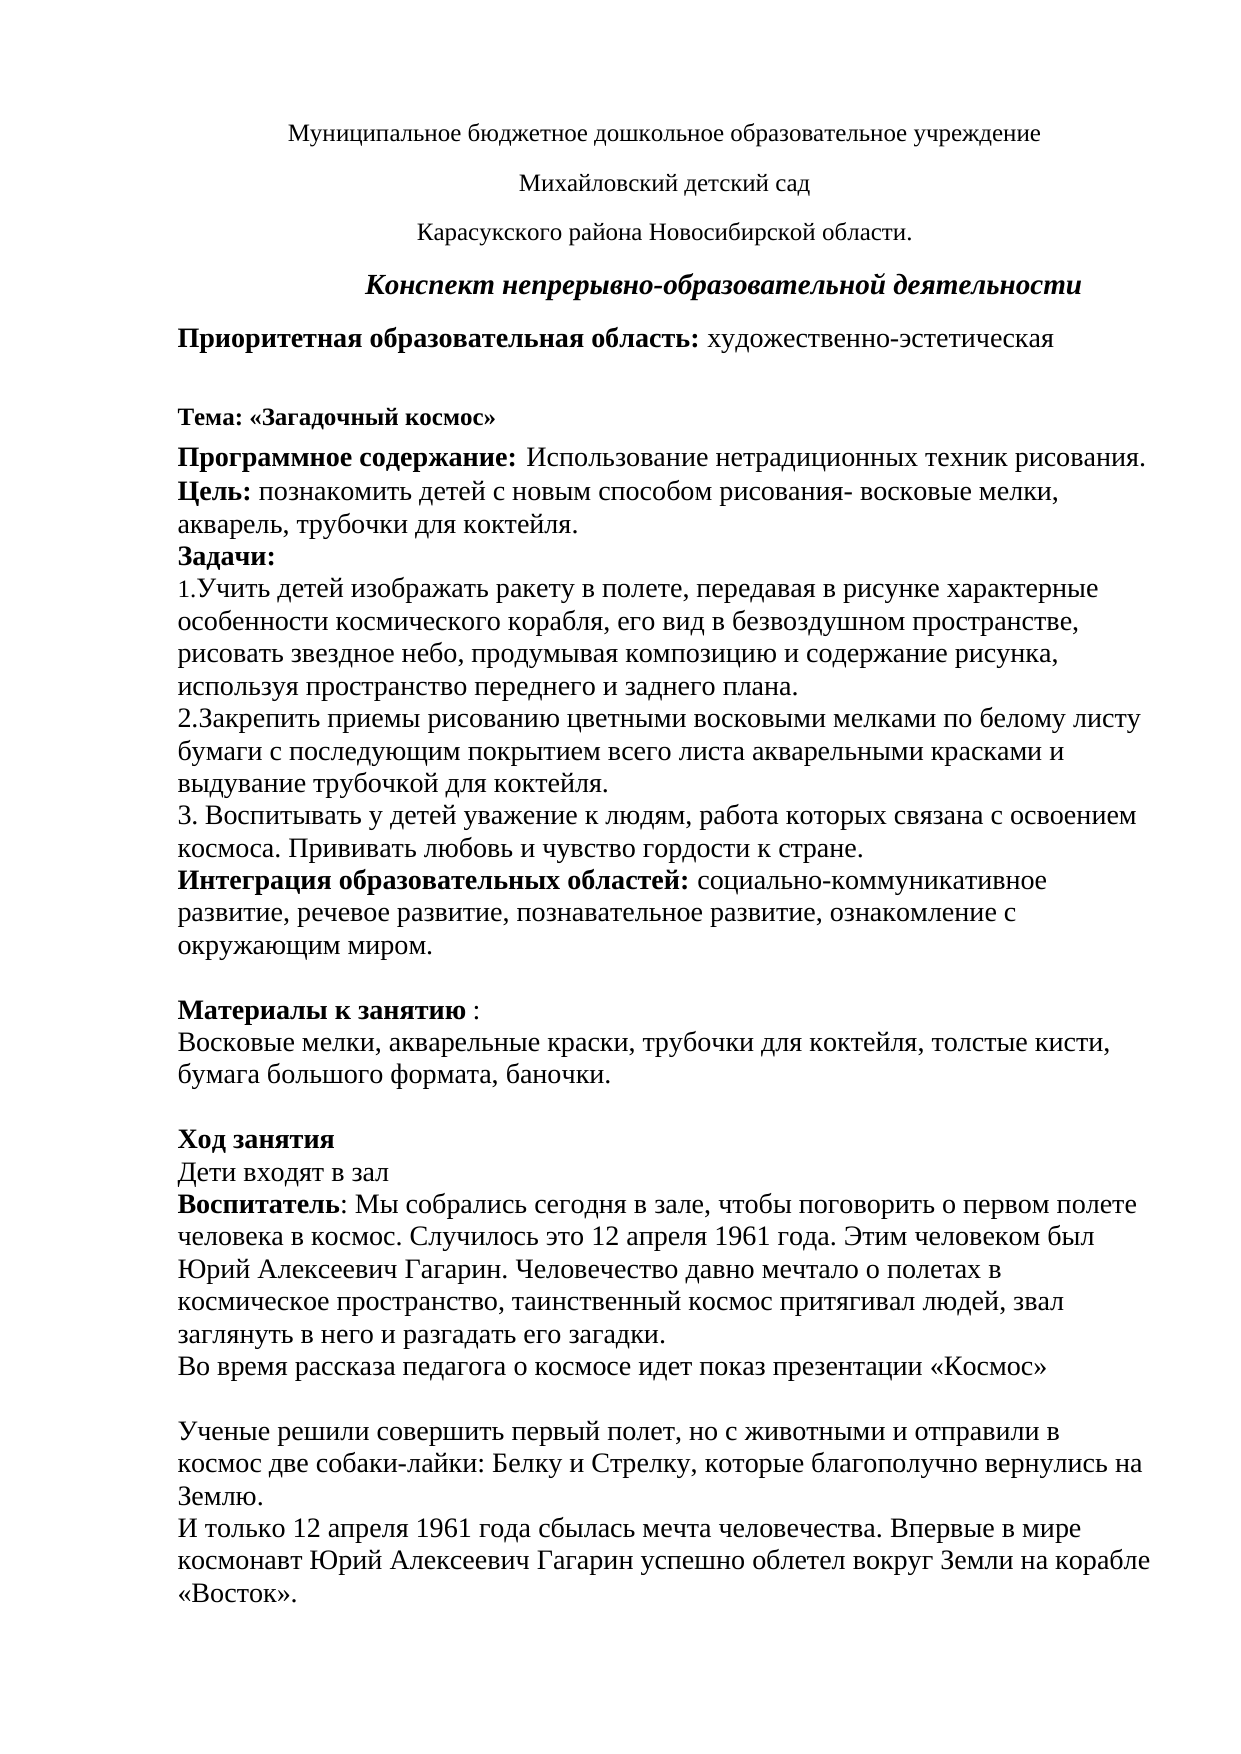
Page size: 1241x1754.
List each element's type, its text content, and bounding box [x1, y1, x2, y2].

text Приоритетная образовательная область: художественно-эстетическая [177, 321, 1152, 354]
text Михайловский детский сад [177, 168, 1152, 196]
text Программное содержание: Использование нетрадиционных техник рисования. [177, 431, 1152, 474]
text 1.Учить детей изображать ракету в полете, передавая в рисунке характерные особенности космического корабля, его вид в безвоздушном пространстве, рисовать звездное небо, продумывая композицию и содержание рисунка, используя пространство переднего и заднего плана. 2.Закрепить приемы рисованию цветными восковыми мелками по белому листу бумаги с последующим покрытием всего листа акварельными красками и выдувание трубочкой для коктейля. [177, 572, 1152, 798]
text Материалы к занятию : Восковые мелки, акварельные краски, трубочки для коктейля, толстые кисти, бумага большого формата, баночки. [177, 960, 1152, 1090]
text Задачи: [177, 539, 1152, 572]
text Карасукского района Новосибирской области. [177, 217, 1152, 246]
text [177, 1090, 1152, 1608]
text Муниципальное бюджетное дошкольное образовательное учреждение [177, 118, 1152, 147]
text Интеграция образовательных областей: социально-коммуникативное развитие, речевое развитие, познавательное развитие, ознакомление с окружающим миром. [177, 863, 1152, 960]
text Конспект непрерывно-образовательной деятельности [177, 267, 1152, 300]
text 3. Воспитывать у детей уважение к людям, работа которых связана с освоением космоса. Прививать любовь и чувство гордости к стране. [177, 798, 1152, 863]
text Цель: познакомить детей с новым способом рисования- восковые мелки, акварель, трубочки для коктейля. [177, 474, 1152, 539]
text Тема: «Загадочный космос» [177, 402, 1152, 431]
